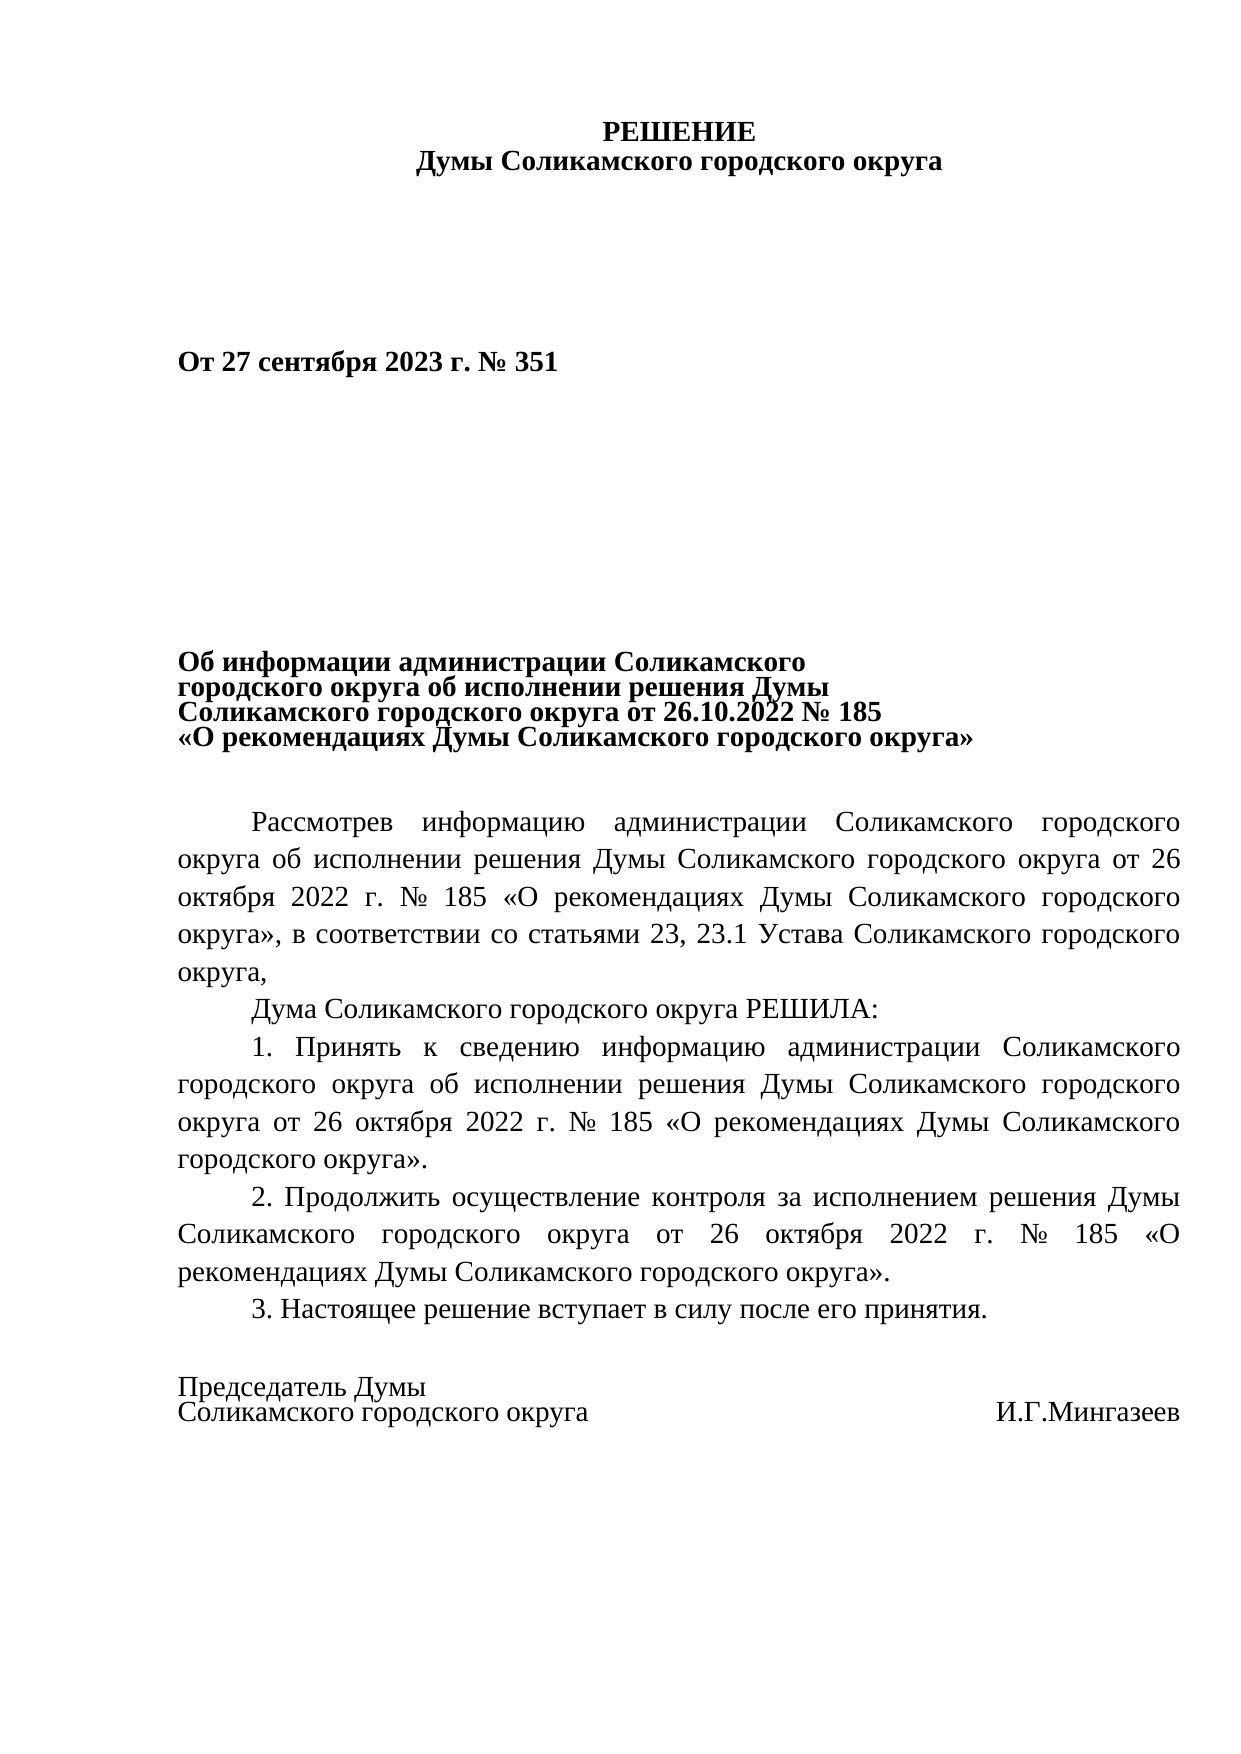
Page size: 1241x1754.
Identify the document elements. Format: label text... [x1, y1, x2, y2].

text Дума Соликамского городского округа РЕШИЛА: [177, 989, 1181, 1026]
text Соликамского городского округа от 26.10.2022 № 185 [177, 701, 1181, 726]
text 1. Принять к сведению информацию администрации Соликамского городского округа об исполнении решения Думы Соликамского городского округа от 26 октября . № 185 «О рекомендациях Думы Соликамского городского округа». [177, 1026, 1181, 1176]
text Рассмотрев информацию администрации Соликамского городского округа об исполнении решения Думы Соликамского городского округа от 26 октября . № 185 «О рекомендациях Думы Соликамского городского округа», в соответствии со статьями 23, 23.1 Устава Соликамского городского округа, [177, 801, 1181, 989]
text 3. Настоящее решение вступает в силу после его принятия. [177, 1289, 1181, 1326]
text городского округа об исполнении решения Думы [177, 676, 1181, 701]
text Думы Соликамского городского округа [177, 147, 1181, 176]
text Председатель Думы [177, 1376, 1181, 1401]
text От 27 сентября . № 351 [177, 351, 1181, 376]
text «О рекомендациях Думы Соликамского городского округа» [177, 726, 1181, 751]
text 2. Продолжить осуществление контроля за исполнением решения Думы Соликамского городского округа от 26 октября . № 185 «О рекомендациях Думы Соликамского городского округа». [177, 1176, 1181, 1289]
text РЕШЕНИЕ [177, 118, 1181, 147]
text Об информации администрации Соликамского [267, 651, 1181, 676]
text Соликамского городского округа И.Г.Мингазеев [177, 1401, 1181, 1426]
